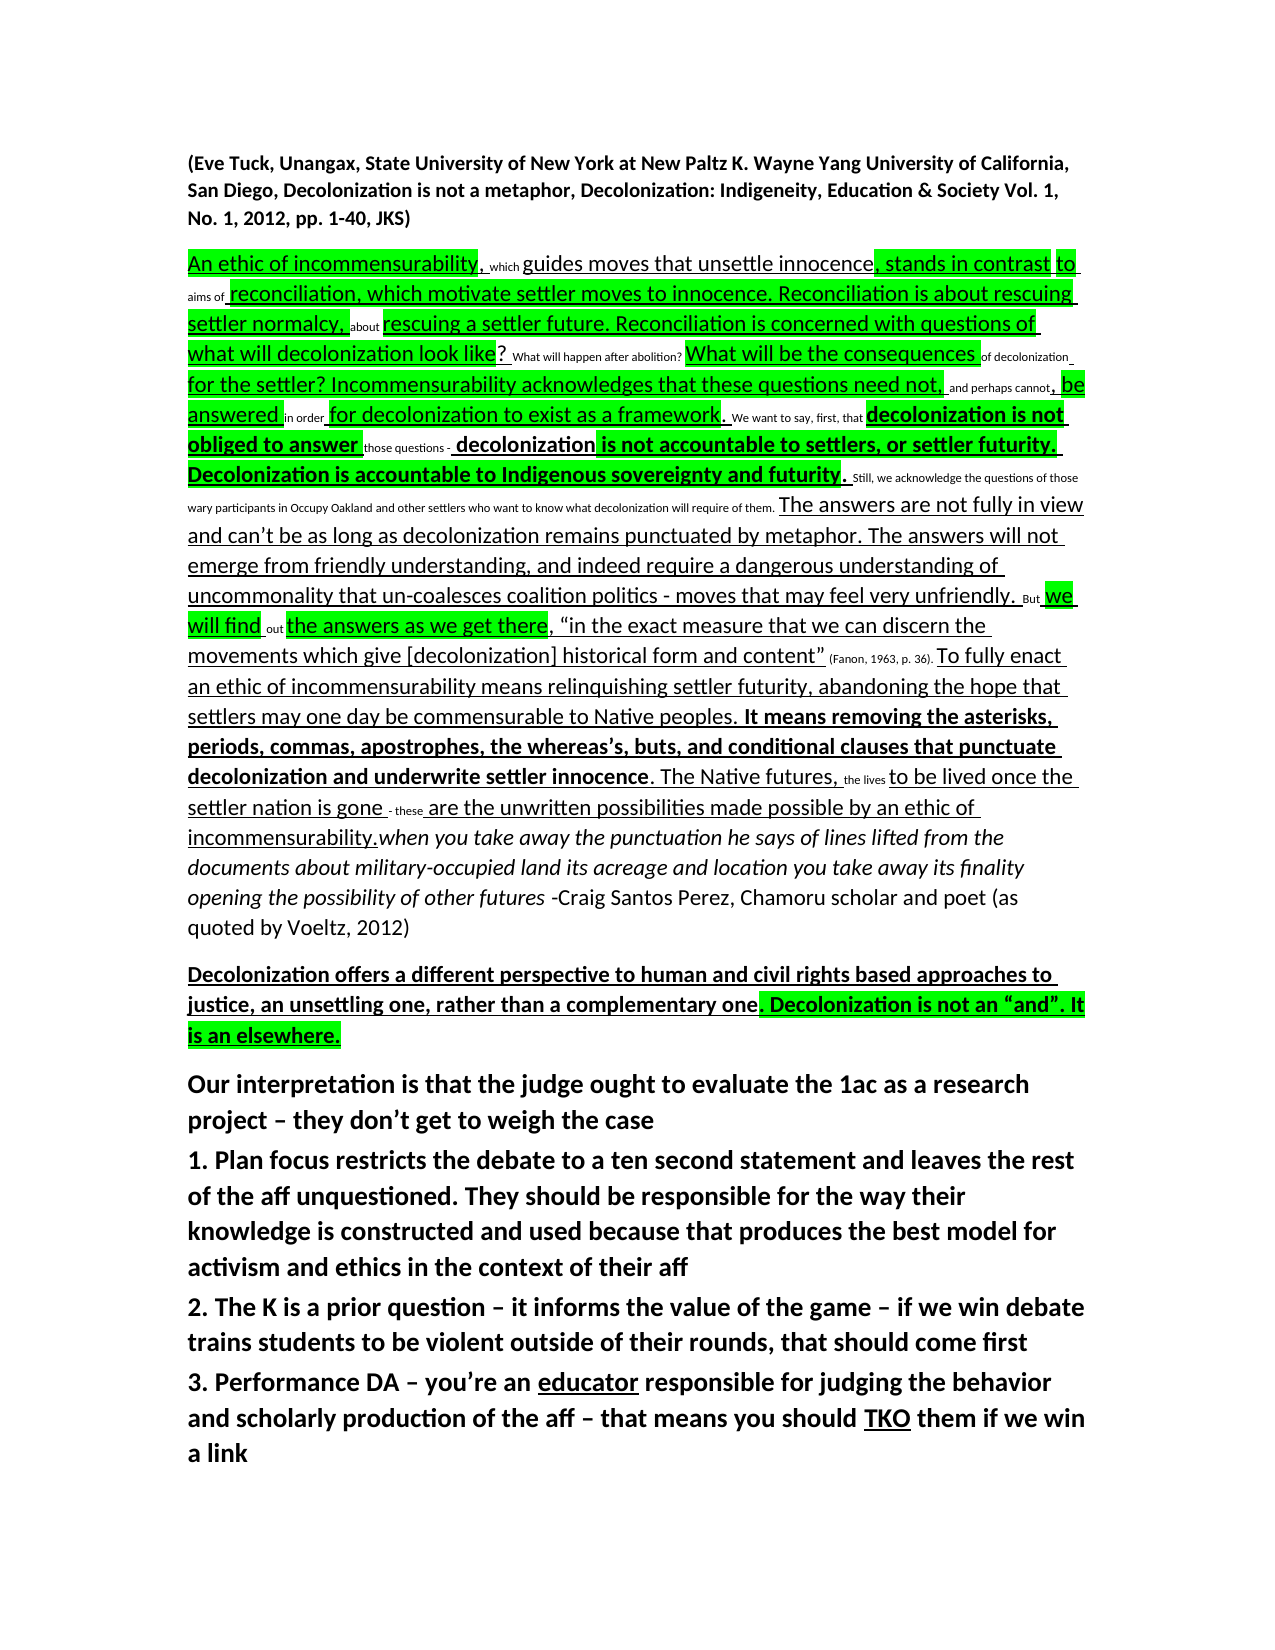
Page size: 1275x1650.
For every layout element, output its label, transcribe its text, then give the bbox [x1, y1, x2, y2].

text An ethic of incommensurability, which guides moves that unsettle innocence, stands in contrast to aims of reconciliation, which motivate settler moves to innocence. Reconciliation is about rescuing settler normalcy, about rescuing a settler future. Reconciliation is concerned with questions of what will decolonization look like? What will happen after abolition? What will be the consequences of decolonization for the settler? Incommensurability acknowledges that these questions need not, and perhaps cannot, be answered in order for decolonization to exist as a framework. We want to say, first, that decolonization is not obliged to answer those questions - decolonization is not accountable to settlers, or settler futurity. Decolonization is accountable to Indigenous sovereignty and futurity. Still, we acknowledge the questions of those wary participants in Occupy Oakland and other settlers who want to know what decolonization will require of them. The answers are not fully in view and can’t be as long as decolonization remains punctuated by metaphor. The answers will not emerge from friendly understanding, and indeed require a dangerous understanding of uncommonality that un-coalesces coalition politics - moves that may feel very unfriendly. But we will find out the answers as we get there, “in the exact measure that we can discern the movements which give [decolonization] historical form and content” (Fanon, 1963, p. 36). To fully enact an ethic of incommensurability means relinquishing settler futurity, abandoning the hope that settlers may one day be commensurable to Native peoples. It means removing the asterisks, periods, commas, apostrophes, the whereas’s, buts, and conditional clauses that punctuate decolonization and underwrite settler innocence. The Native futures, the lives to be lived once the settler nation is gone - these are the unwritten possibilities made possible by an ethic of incommensurability.when you take away the punctuation he says of lines lifted from the documents about military-occupied land its acreage and location you take away its finality opening the possibility of other futures -Craig Santos Perez, Chamoru scholar and poet (as quoted by Voeltz, 2012) [187, 249, 1087, 941]
subtitle 3. Performance DA – you’re an educator responsible for judging the behavior and scholarly production of the aff – that means you should TKO them if we win a link [187, 1365, 1087, 1469]
subtitle Our interpretation is that the judge ought to evaluate the 1ac as a research project – they don’t get to weigh the case [187, 1068, 1087, 1136]
text Decolonization offers a different perspective to human and civil rights based approaches to justice, an unsettling one, rather than a complementary one. Decolonization is not an “and”. It is an elsewhere. [187, 960, 1087, 1049]
text (Eve Tuck, Unangax, State University of New York at New Paltz K. Wayne Yang University of California, San Diego, Decolonization is not a metaphor, Decolonization: Indigeneity, Education & Society Vol. 1, No. 1, 2012, pp. 1-40, JKS) [187, 150, 1087, 230]
subtitle 1. Plan focus restricts the debate to a ten second statement and leaves the rest of the aff unquestioned. They should be responsible for the way their knowledge is constructed and used because that produces the best model for activism and ethics in the context of their aff [187, 1143, 1087, 1283]
subtitle 2. The K is a prior question – it informs the value of the game – if we win debate trains students to be violent outside of their rounds, that should come first [187, 1290, 1087, 1358]
